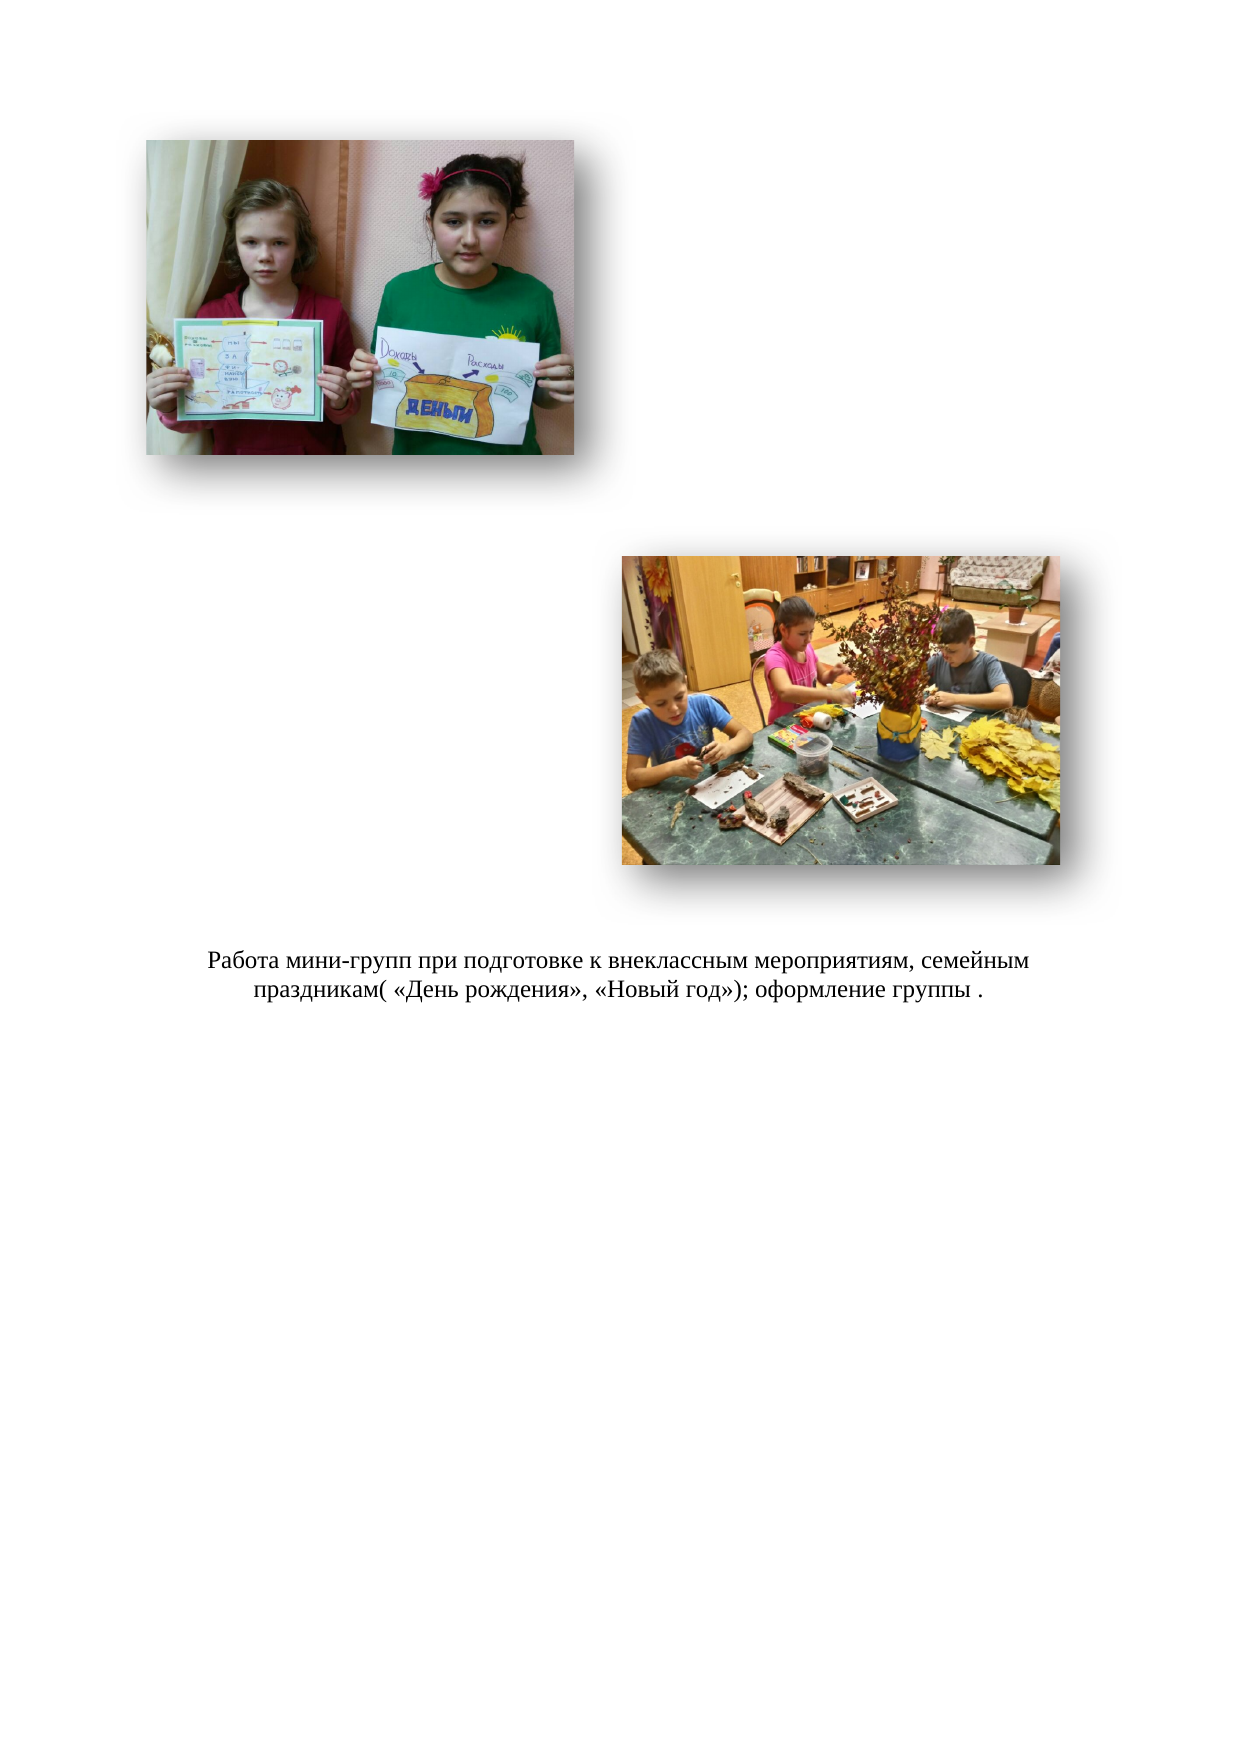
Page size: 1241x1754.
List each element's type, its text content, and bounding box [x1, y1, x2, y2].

picture [146, 140, 575, 455]
picture [621, 556, 1061, 865]
text Работа мини-групп при подготовке к внеклассным мероприятиям, семейным праздникам( «День рождения», «Новый год»); оформление группы . [118, 945, 1119, 1003]
